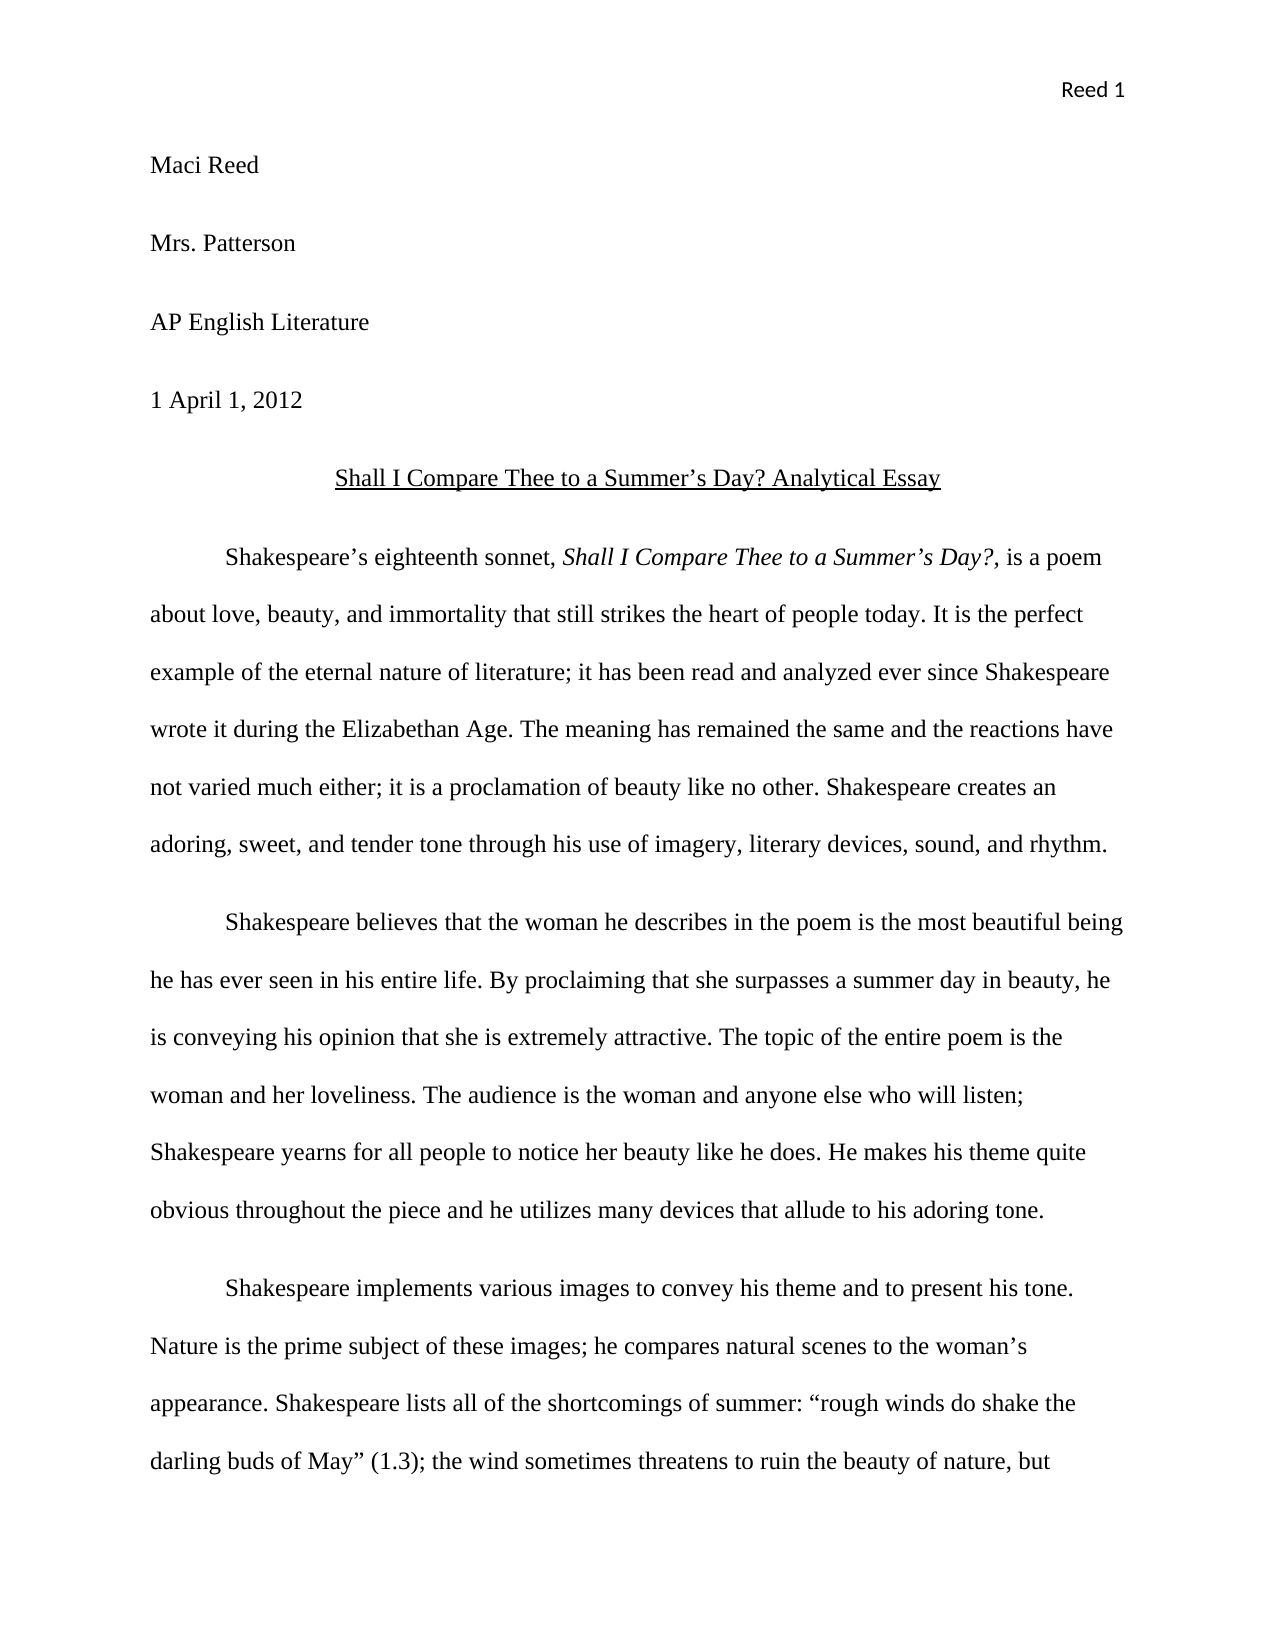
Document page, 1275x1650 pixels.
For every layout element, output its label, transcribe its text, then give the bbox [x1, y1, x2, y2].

text Maci Reed [150, 150, 1125, 179]
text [150, 1273, 1125, 1474]
text Mrs. Patterson [150, 228, 1125, 257]
text 1 April 1, 2012 [150, 385, 1125, 414]
text Shakespeare’s eighteenth sonnet, Shall I Compare Thee to a Summer’s Day?, is a poem about love, beauty, and immortality that still strikes the heart of people today. It is the perfect example of the eternal nature of literature; it has been read and analyzed ever since Shakespeare wrote it during the Elizabethan Age. The meaning has remained the same and the reactions have not varied much either; it is a proclamation of beauty like no other. Shakespeare creates an adoring, sweet, and tender tone through his use of imagery, literary devices, sound, and rhythm. [150, 542, 1125, 858]
text Shall I Compare Thee to a Summer’s Day? Analytical Essay [150, 463, 1125, 492]
text AP English Literature [150, 307, 1125, 335]
text Shakespeare believes that the woman he describes in the poem is the most beautiful being he has ever seen in his entire life. By proclaiming that she surpasses a summer day in beauty, he is conveying his opinion that she is extremely attractive. The topic of the entire poem is the woman and her loveliness. The audience is the woman and anyone else who will listen; Shakespeare yearns for all people to notice her beauty like he does. He makes his theme quite obvious throughout the piece and he utilizes many devices that allude to his adoring tone. [150, 907, 1125, 1224]
